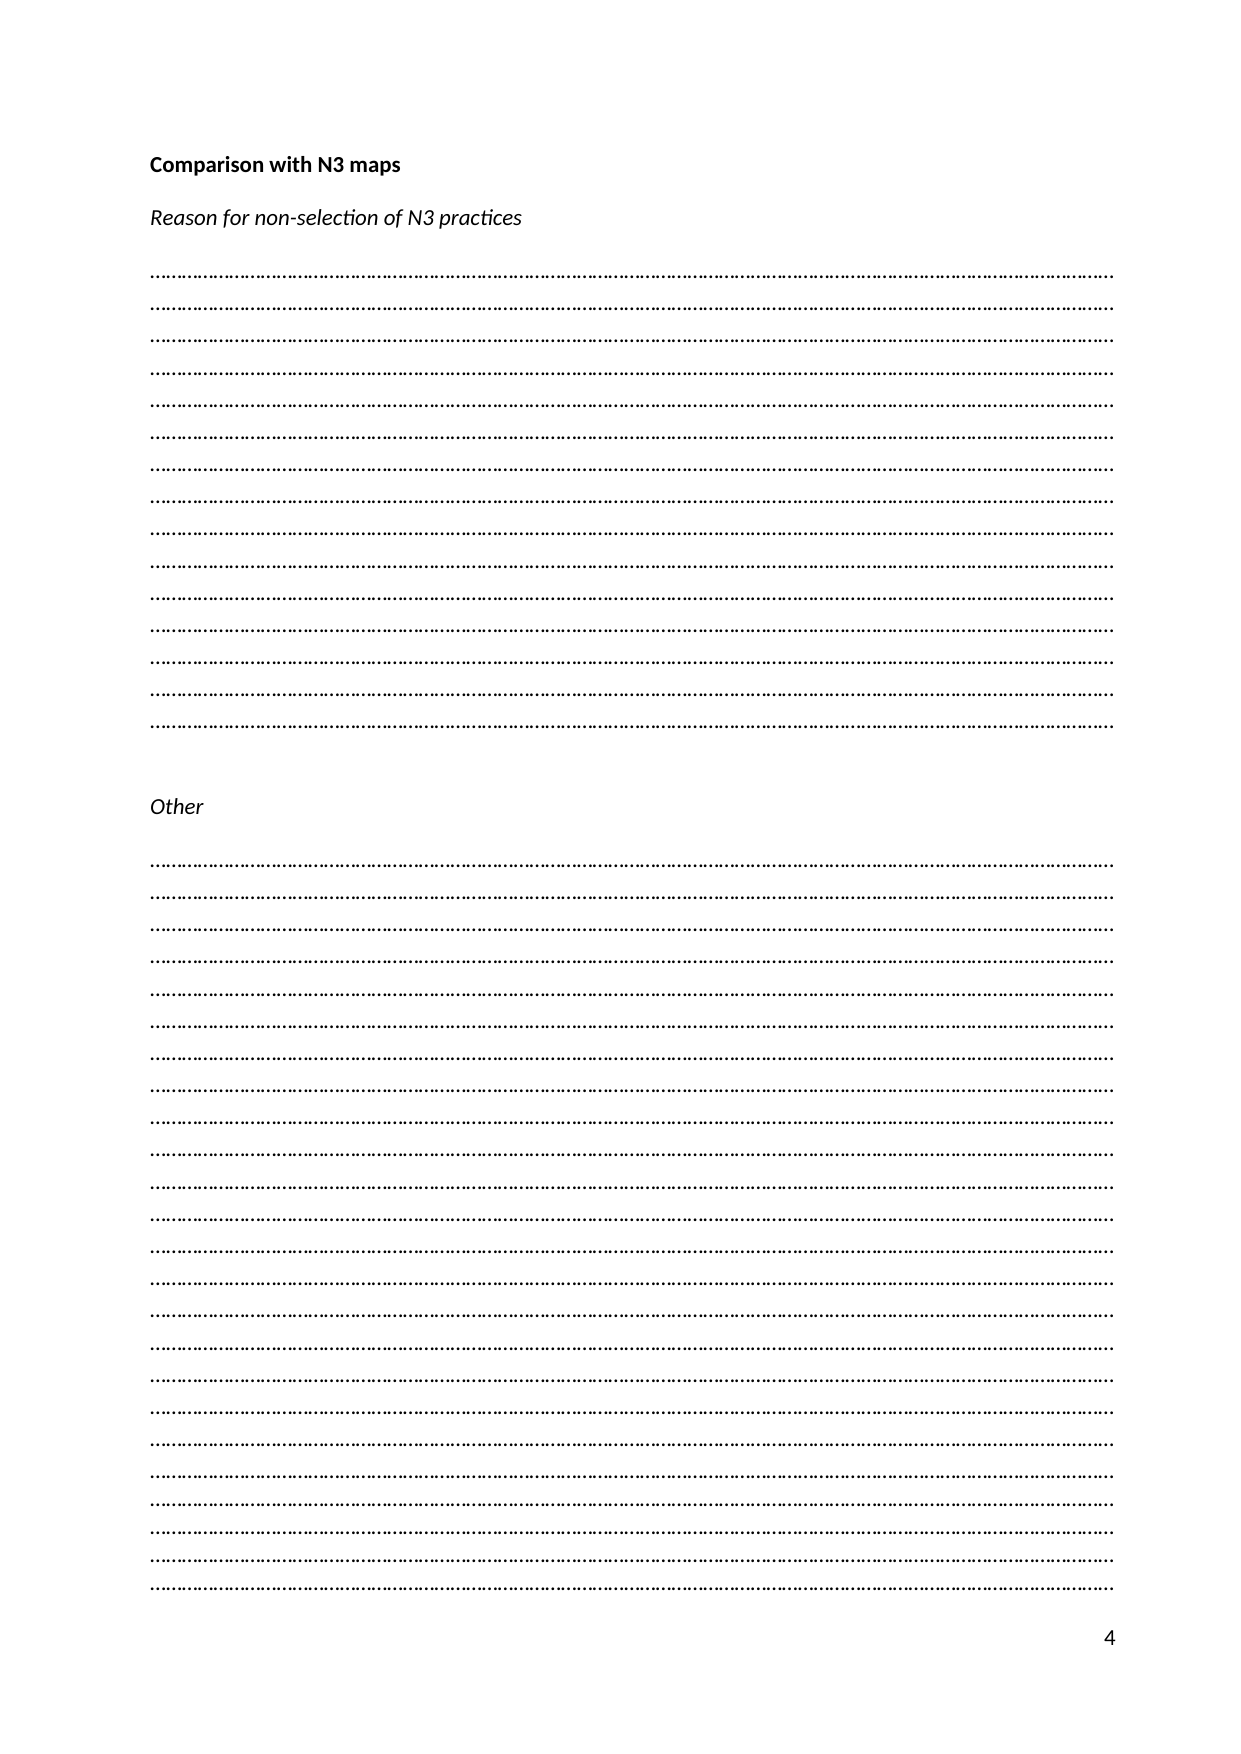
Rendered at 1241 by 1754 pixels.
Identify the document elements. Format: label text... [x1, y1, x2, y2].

text ………………………………………………………………………………………………………………………………………………………………… [150, 449, 1116, 477]
text ………………………………………………………………………………………………………………………………………………………………… [150, 417, 1116, 445]
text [150, 256, 1116, 284]
text ………………………………………………………………………………………………………………………………………………………………… [150, 1360, 1116, 1388]
text ………………………………………………………………………………………………………………………………………………………………… [150, 1038, 1116, 1066]
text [150, 288, 1116, 316]
text ………………………………………………………………………………………………………………………………………………………………… [150, 909, 1116, 937]
text ………………………………………………………………………………………………………………………………………………………………… [150, 974, 1116, 1002]
text ………………………………………………………………………………………………………………………………………………………………… [150, 674, 1116, 702]
text ………………………………………………………………………………………………………………………………………………………………… [150, 578, 1116, 606]
text ………………………………………………………………………………………………………………………………………………………………… [150, 1167, 1116, 1195]
text ………………………………………………………………………………………………………………………………………………………………… [150, 845, 1116, 873]
text ………………………………………………………………………………………………………………………………………………………………… [150, 1102, 1116, 1130]
text ………………………………………………………………………………………………………………………………………………………………… [150, 1296, 1116, 1323]
text ………………………………………………………………………………………………………………………………………………………………… [150, 1541, 1116, 1568]
text ………………………………………………………………………………………………………………………………………………………………… [150, 1568, 1116, 1597]
text Other [150, 792, 1116, 820]
text ………………………………………………………………………………………………………………………………………………………………… [150, 353, 1116, 381]
text ………………………………………………………………………………………………………………………………………………………………… [150, 385, 1116, 413]
text ………………………………………………………………………………………………………………………………………………………………… [150, 320, 1116, 348]
text ………………………………………………………………………………………………………………………………………………………………… [150, 877, 1116, 905]
text ………………………………………………………………………………………………………………………………………………………………… [150, 642, 1116, 670]
text ………………………………………………………………………………………………………………………………………………………………… [150, 1392, 1116, 1420]
text ………………………………………………………………………………………………………………………………………………………………… [150, 1070, 1116, 1098]
text ………………………………………………………………………………………………………………………………………………………………… [150, 1263, 1116, 1291]
text ………………………………………………………………………………………………………………………………………………………………… [150, 1231, 1116, 1259]
text ………………………………………………………………………………………………………………………………………………………………… [150, 1134, 1116, 1163]
text ………………………………………………………………………………………………………………………………………………………………… [150, 1199, 1116, 1227]
text ………………………………………………………………………………………………………………………………………………………………… [150, 1006, 1116, 1034]
text ………………………………………………………………………………………………………………………………………………………………… [150, 610, 1116, 638]
text ………………………………………………………………………………………………………………………………………………………………… [150, 941, 1116, 969]
text ………………………………………………………………………………………………………………………………………………………………… [150, 1424, 1116, 1452]
text ………………………………………………………………………………………………………………………………………………………………… [150, 1328, 1116, 1356]
text Reason for non-selection of N3 practices [150, 203, 1116, 231]
text ………………………………………………………………………………………………………………………………………………………………… [150, 1512, 1116, 1541]
text ………………………………………………………………………………………………………………………………………………………………… [150, 481, 1116, 509]
text Comparison with N3 maps [150, 150, 1116, 178]
text …………………………………………………………………………………………………………………………………………………………………………………………………………………………………………………………………………………………………………………………………… [150, 1456, 1116, 1512]
text ………………………………………………………………………………………………………………………………………………………………… [150, 513, 1116, 542]
text ………………………………………………………………………………………………………………………………………………………………… [150, 707, 1116, 735]
text ………………………………………………………………………………………………………………………………………………………………… [150, 546, 1116, 574]
